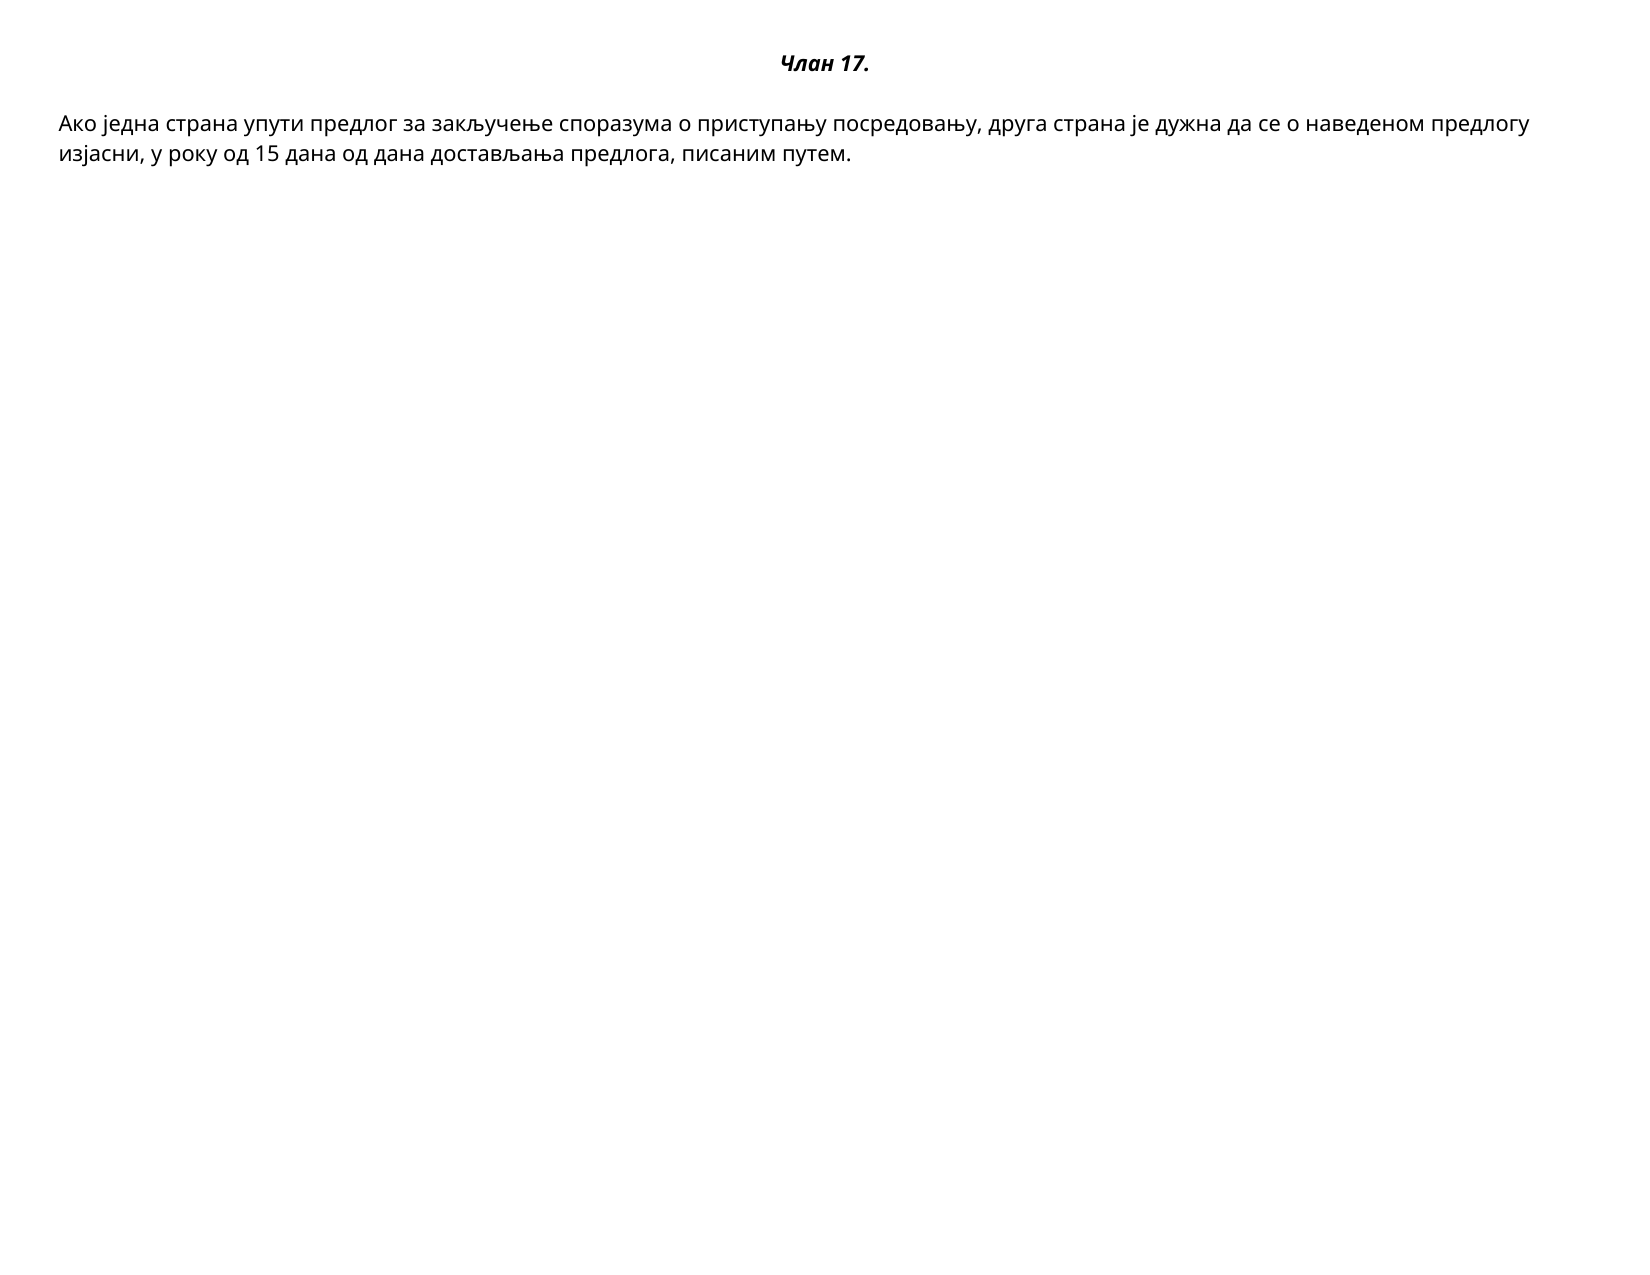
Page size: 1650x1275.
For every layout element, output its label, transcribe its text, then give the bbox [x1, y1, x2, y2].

subtitle Члан 17. [59, 48, 1591, 78]
text Ако једна страна упути предлог за закључење споразума о приступању посредовању, друга страна је дужна да се о наведеном предлогу изјасни, у року од 15 дана од дана достављања предлога, писаним путем. [58, 108, 1604, 167]
